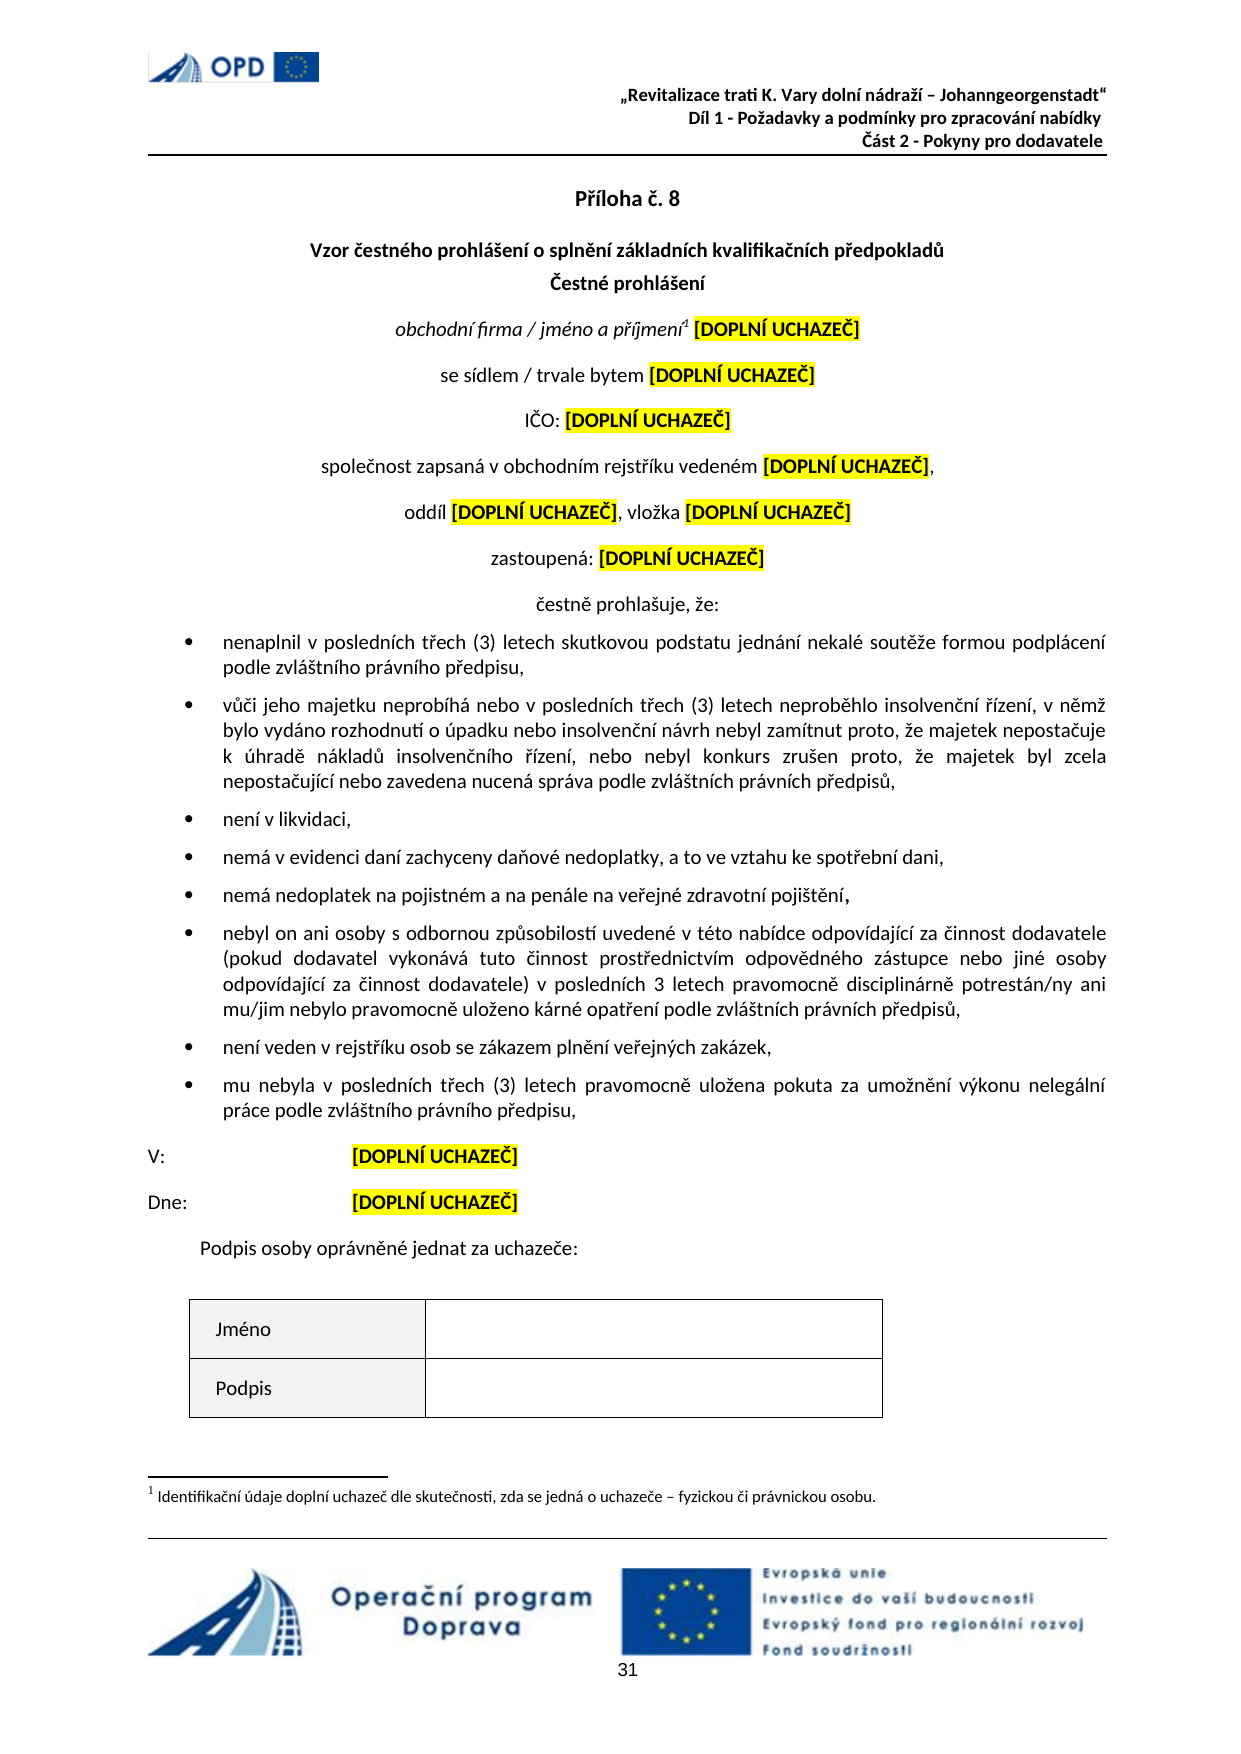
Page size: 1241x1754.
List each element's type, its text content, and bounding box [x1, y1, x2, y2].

text Vzor čestného prohlášení o splnění základních kvalifikačních předpokladů [148, 237, 1107, 262]
text společnost zapsaná v obchodním rejstříku vedeném [DOPLNÍ UCHAZEČ], [148, 446, 1107, 479]
list není veden v rejstříku osob se zákazem plnění veřejných zakázek, [185, 1034, 1107, 1060]
list mu nebyla v posledních třech (3) letech pravomocně uložena pokuta za umožnění výkonu nelegální práce podle zvláštního právního předpisu, [185, 1072, 1107, 1123]
list nemá v evidenci daní zachyceny daňové nedoplatky, a to ve vztahu ke spotřební dani, [185, 844, 1107, 870]
text Příloha č. 8 [148, 184, 1107, 212]
text Podpis osoby oprávněné jednat za uchazeče: [162, 1227, 1107, 1261]
text Čestné prohlášení [148, 262, 1107, 296]
table_cell Dne: [136, 1181, 266, 1227]
picture [147, 1568, 1085, 1659]
table_header V: [136, 1136, 266, 1181]
picture [147, 52, 319, 84]
list nebyl on ani osoby s odbornou způsobilostí uvedené v této nabídce odpovídající za činnost dodavatele (pokud dodavatel vykonává tuto činnost prostřednictvím odpovědného zástupce nebo jiné osoby odpovídající za činnost dodavatele) v posledních 3 letech pravomocně disciplinárně potrestán/ny ani mu/jim nebylo pravomocně uloženo kárné opatření podle zvláštních právních předpisů, [185, 920, 1107, 1022]
list vůči jeho majetku neprobíhá nebo v posledních třech (3) letech neproběhlo insolvenční řízení, v němž bylo vydáno rozhodnutí o úpadku nebo insolvenční návrh nebyl zamítnut proto, že majetek nepostačuje k úhradě nákladů insolvenčního řízení, nebo nebyl konkurs zrušen proto, že majetek byl zcela nepostačující nebo zavedena nucená správa podle zvláštních právních předpisů, [185, 692, 1107, 794]
text čestně prohlašuje, že: [148, 583, 1107, 616]
text obchodní firma / jméno a příjmení [DOPLNÍ UCHAZEČ] [148, 308, 1107, 341]
list nemá nedoplatek na pojistném a na penále na veřejné zdravotní pojištění, [185, 882, 1107, 908]
list není v likvidaci, [185, 806, 1107, 832]
list nenaplnil v posledních třech (3) letech skutkovou podstatu jednání nekalé soutěže formou podplácení podle zvláštního právního předpisu, [185, 629, 1107, 680]
text se sídlem / trvale bytem [DOPLNÍ UCHAZEČ] [148, 354, 1107, 387]
table_cell [DOPLNÍ UCHAZEČ] [266, 1181, 1096, 1227]
table_header [DOPLNÍ UCHAZEČ] [266, 1136, 1096, 1181]
table_header [166, 1273, 1052, 1418]
text oddíl [DOPLNÍ UCHAZEČ], vložka [DOPLNÍ UCHAZEČ] [148, 491, 1107, 525]
text zastoupená: [DOPLNÍ UCHAZEČ] [148, 537, 1107, 571]
text IČO: [DOPLNÍ UCHAZEČ] [148, 400, 1107, 433]
